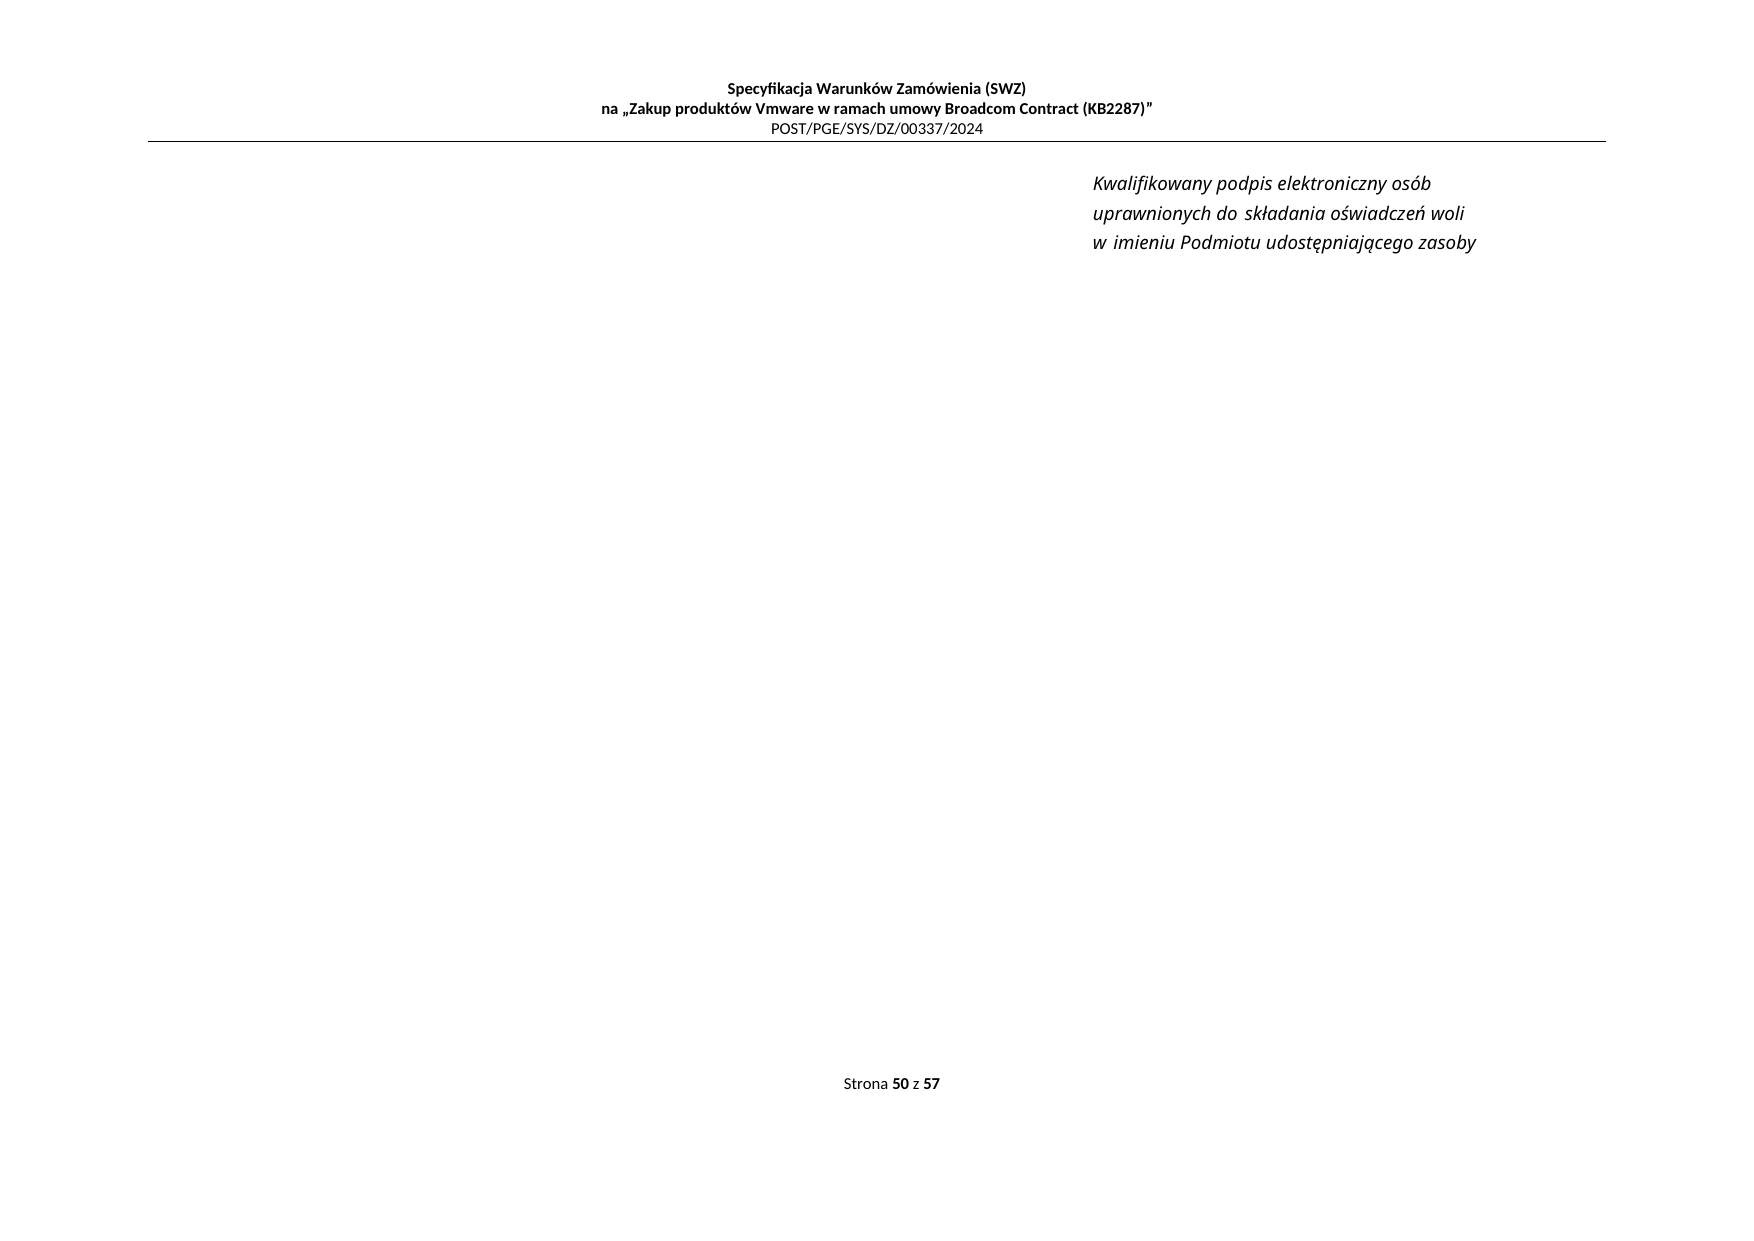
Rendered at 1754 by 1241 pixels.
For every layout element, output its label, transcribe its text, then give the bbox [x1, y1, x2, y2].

text Kwalifikowany podpis elektroniczny osób uprawnionych do składania oświadczeń woli w imieniu Podmiotu udostępniającego zasoby [1093, 171, 1542, 254]
